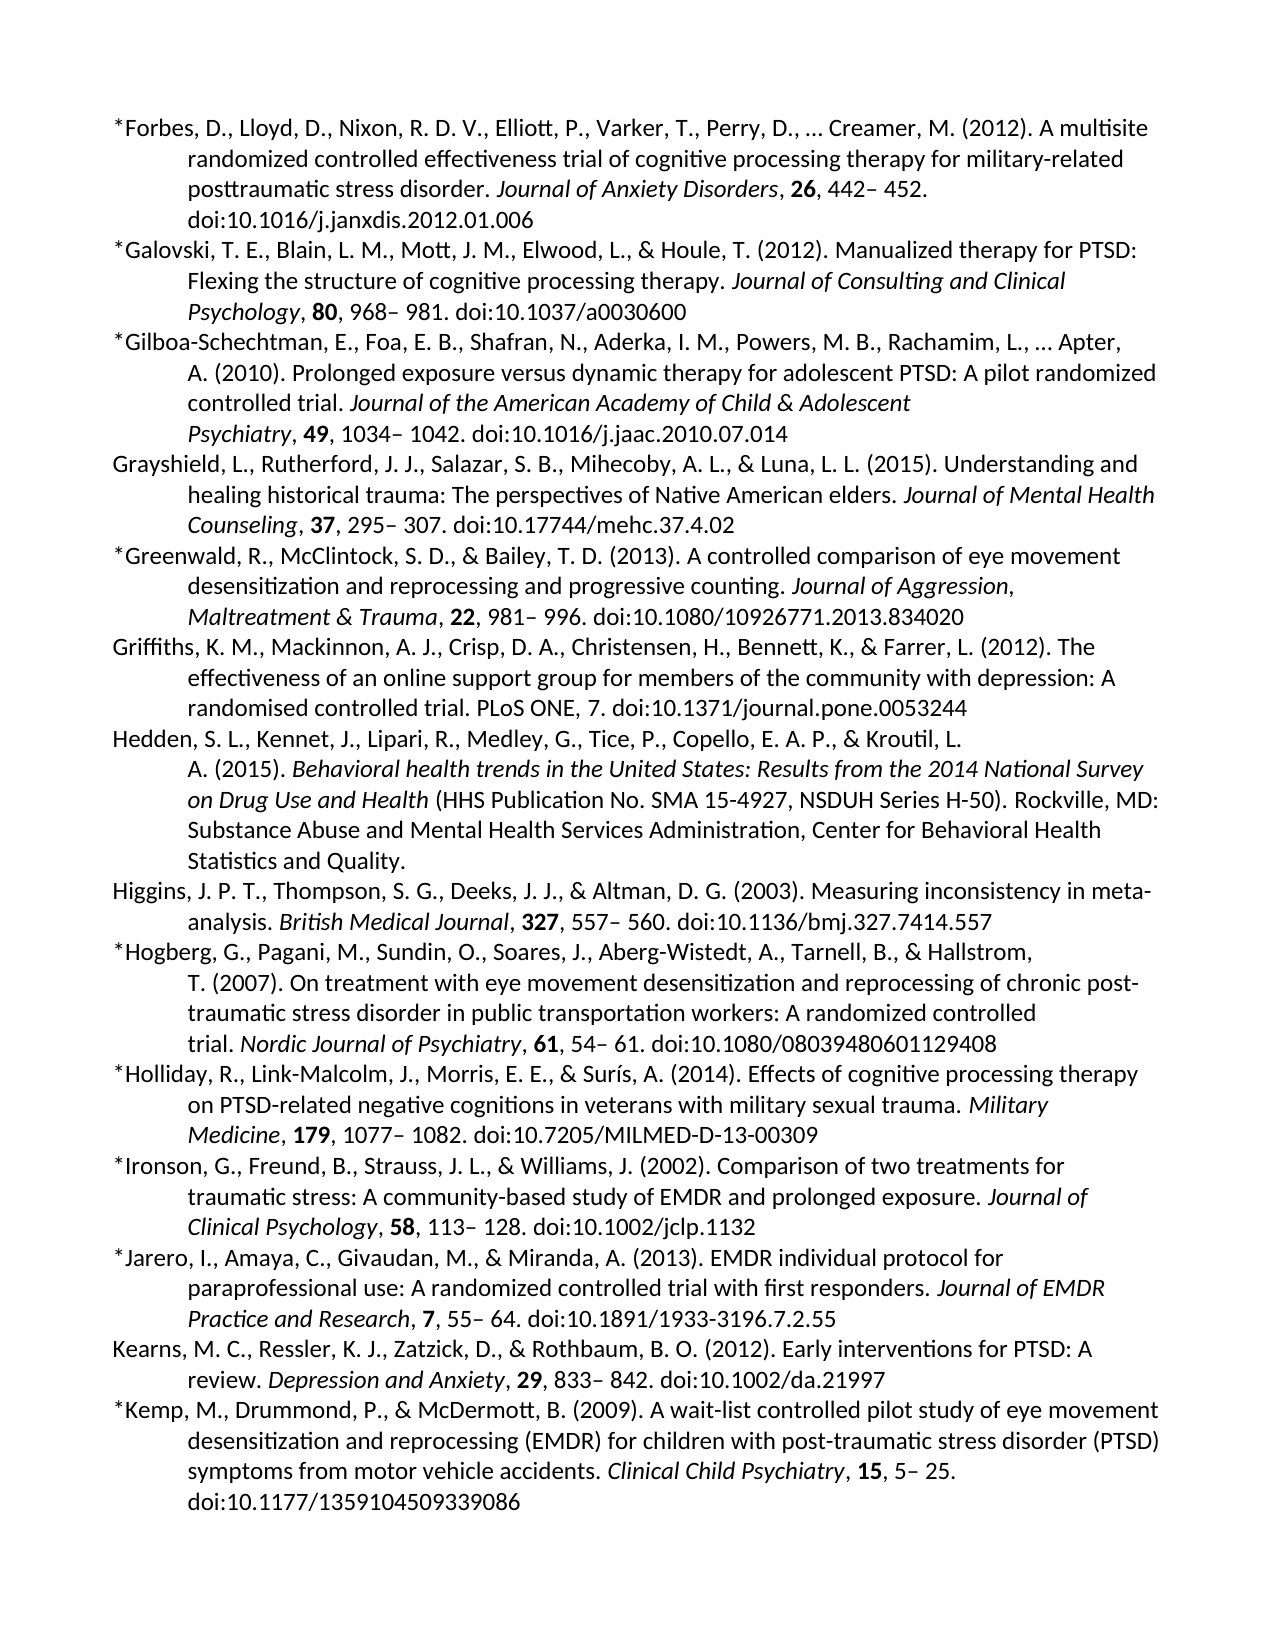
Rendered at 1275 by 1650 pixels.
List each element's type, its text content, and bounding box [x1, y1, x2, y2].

text *Holliday, R., Link-Malcolm, J., Morris, E. E., & Surís, A. (2014). Effects of cognitive processing therapy on PTSD-related negative cognitions in veterans with military sexual trauma. Military Medicine, 179, 1077– 1082. doi:10.7205/MILMED-D-13-00309 [112, 1059, 1162, 1150]
text *Jarero, I., Amaya, C., Givaudan, M., & Miranda, A. (2013). EMDR individual protocol for paraprofessional use: A randomized controlled trial with first responders. Journal of EMDR Practice and Research, 7, 55– 64. doi:10.1891/1933-3196.7.2.55 [112, 1242, 1162, 1333]
text Griffiths, K. M., Mackinnon, A. J., Crisp, D. A., Christensen, H., Bennett, K., & Farrer, L. (2012). The effectiveness of an online support group for members of the community with depression: A randomised controlled trial. PLoS ONE, 7. doi:10.1371/journal.pone.0053244 [112, 631, 1162, 723]
text Hedden, S. L., Kennet, J., Lipari, R., Medley, G., Tice, P., Copello, E. A. P., & Kroutil, L. A. (2015). Behavioral health trends in the United States: Results from the 2014 National Survey on Drug Use and Health (HHS Publication No. SMA 15-4927, NSDUH Series H-50). Rockville, MD: Substance Abuse and Mental Health Services Administration, Center for Behavioral Health Statistics and Quality. [112, 723, 1162, 876]
text Kearns, M. C., Ressler, K. J., Zatzick, D., & Rothbaum, B. O. (2012). Early interventions for PTSD: A review. Depression and Anxiety, 29, 833– 842. doi:10.1002/da.21997 [112, 1333, 1162, 1394]
text *Ironson, G., Freund, B., Strauss, J. L., & Williams, J. (2002). Comparison of two treatments for traumatic stress: A community-based study of EMDR and prolonged exposure. Journal of Clinical Psychology, 58, 113– 128. doi:10.1002/jclp.1132 [112, 1150, 1162, 1242]
text *Forbes, D., Lloyd, D., Nixon, R. D. V., Elliott, P., Varker, T., Perry, D., … Creamer, M. (2012). A multisite randomized controlled effectiveness trial of cognitive processing therapy for military-related posttraumatic stress disorder. Journal of Anxiety Disorders, 26, 442– 452. doi:10.1016/j.janxdis.2012.01.006 [112, 112, 1162, 234]
text *Hogberg, G., Pagani, M., Sundin, O., Soares, J., Aberg-Wistedt, A., Tarnell, B., & Hallstrom, T. (2007). On treatment with eye movement desensitization and reprocessing of chronic post-traumatic stress disorder in public transportation workers: A randomized controlled trial. Nordic Journal of Psychiatry, 61, 54– 61. doi:10.1080/08039480601129408 [112, 937, 1162, 1059]
text *Galovski, T. E., Blain, L. M., Mott, J. M., Elwood, L., & Houle, T. (2012). Manualized therapy for PTSD: Flexing the structure of cognitive processing therapy. Journal of Consulting and Clinical Psychology, 80, 968– 981. doi:10.1037/a0030600 [112, 234, 1162, 326]
text Grayshield, L., Rutherford, J. J., Salazar, S. B., Mihecoby, A. L., & Luna, L. L. (2015). Understanding and healing historical trauma: The perspectives of Native American elders. Journal of Mental Health Counseling, 37, 295– 307. doi:10.17744/mehc.37.4.02 [112, 448, 1162, 540]
text Higgins, J. P. T., Thompson, S. G., Deeks, J. J., & Altman, D. G. (2003). Measuring inconsistency in meta-analysis. British Medical Journal, 327, 557– 560. doi:10.1136/bmj.327.7414.557 [112, 876, 1162, 937]
text *Gilboa-Schechtman, E., Foa, E. B., Shafran, N., Aderka, I. M., Powers, M. B., Rachamim, L., … Apter, A. (2010). Prolonged exposure versus dynamic therapy for adolescent PTSD: A pilot randomized controlled trial. Journal of the American Academy of Child & Adolescent Psychiatry, 49, 1034– 1042. doi:10.1016/j.jaac.2010.07.014 [112, 326, 1162, 448]
text *Kemp, M., Drummond, P., & McDermott, B. (2009). A wait-list controlled pilot study of eye movement desensitization and reprocessing (EMDR) for children with post-traumatic stress disorder (PTSD) symptoms from motor vehicle accidents. Clinical Child Psychiatry, 15, 5– 25. doi:10.1177/1359104509339086 [112, 1394, 1162, 1516]
text *Greenwald, R., McClintock, S. D., & Bailey, T. D. (2013). A controlled comparison of eye movement desensitization and reprocessing and progressive counting. Journal of Aggression, Maltreatment & Trauma, 22, 981– 996. doi:10.1080/10926771.2013.834020 [112, 540, 1162, 631]
